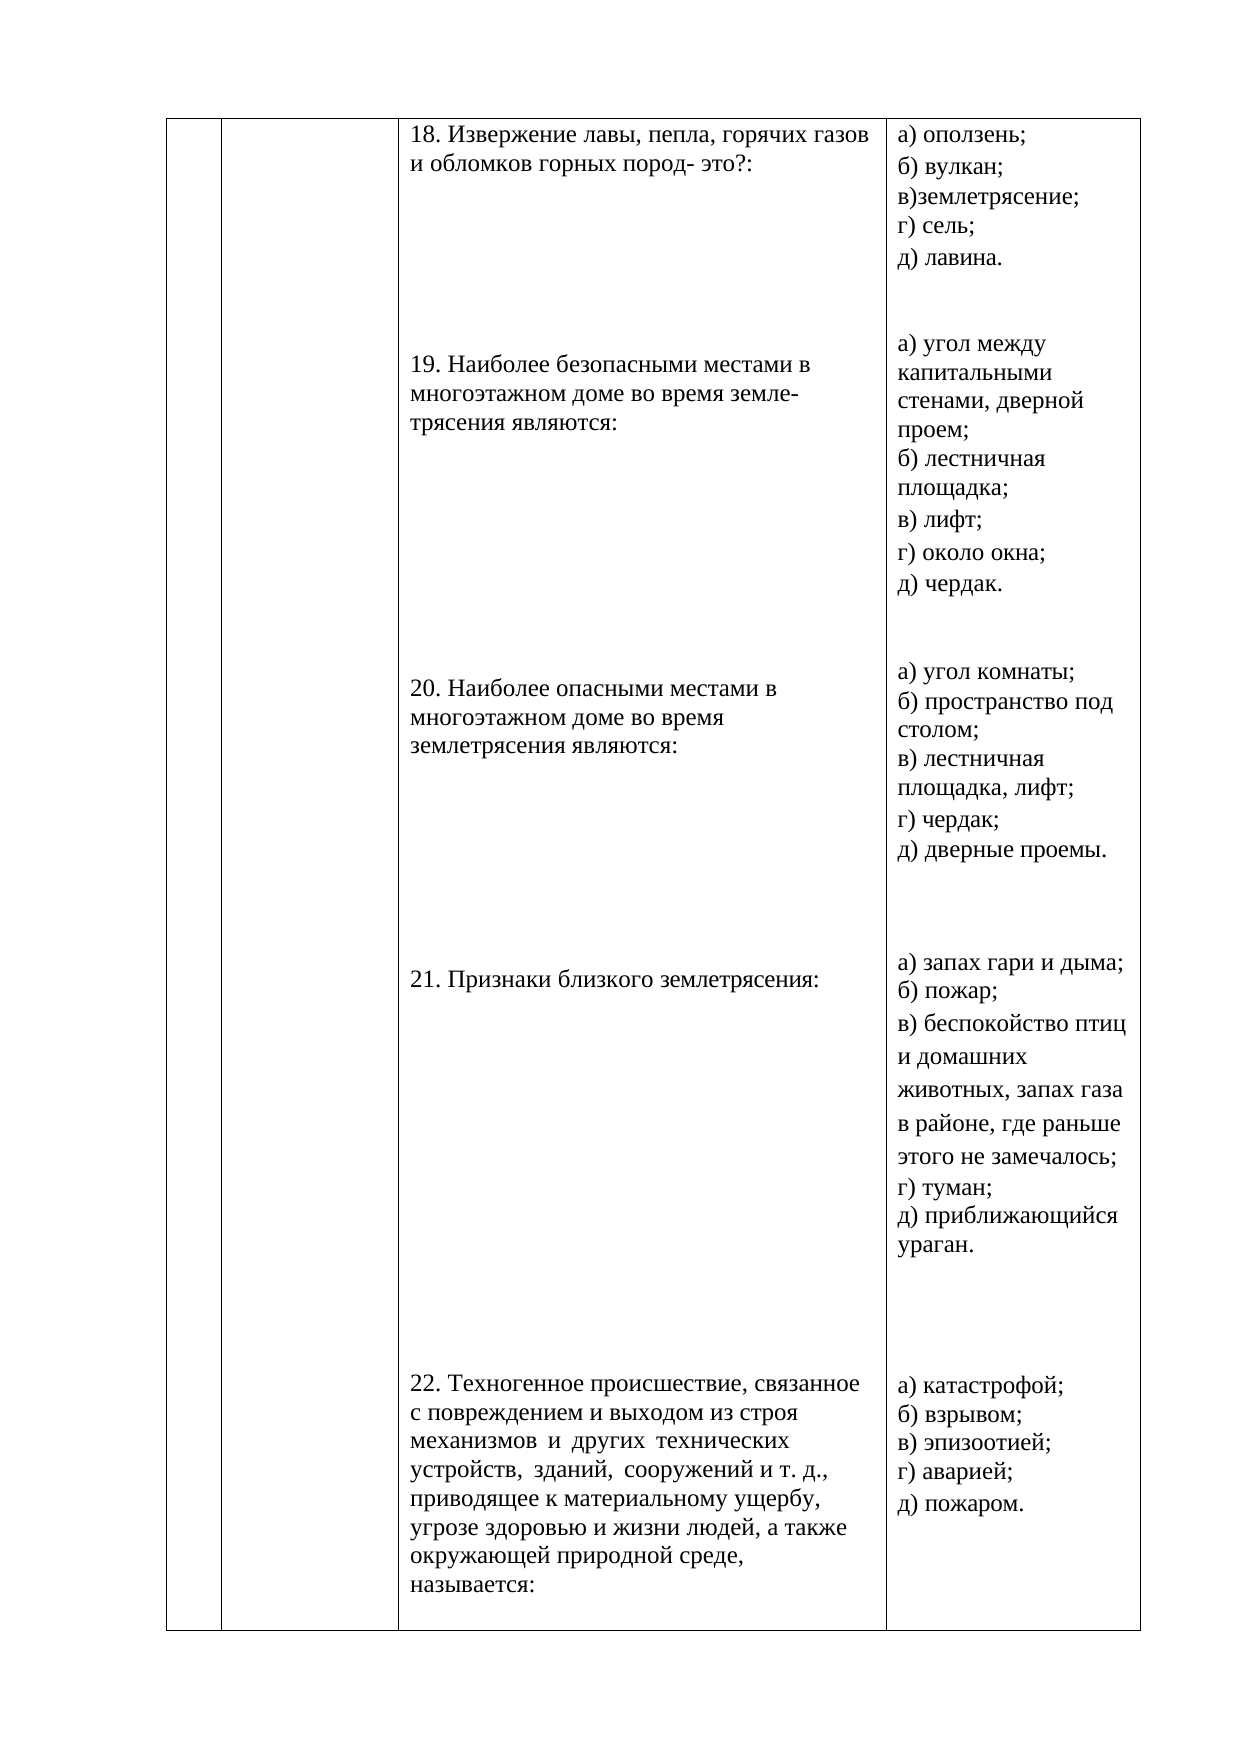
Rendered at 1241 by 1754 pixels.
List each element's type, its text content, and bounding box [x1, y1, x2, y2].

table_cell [222, 119, 398, 1630]
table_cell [399, 119, 886, 1630]
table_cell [887, 119, 1140, 1630]
table_cell 1 [167, 119, 221, 1630]
